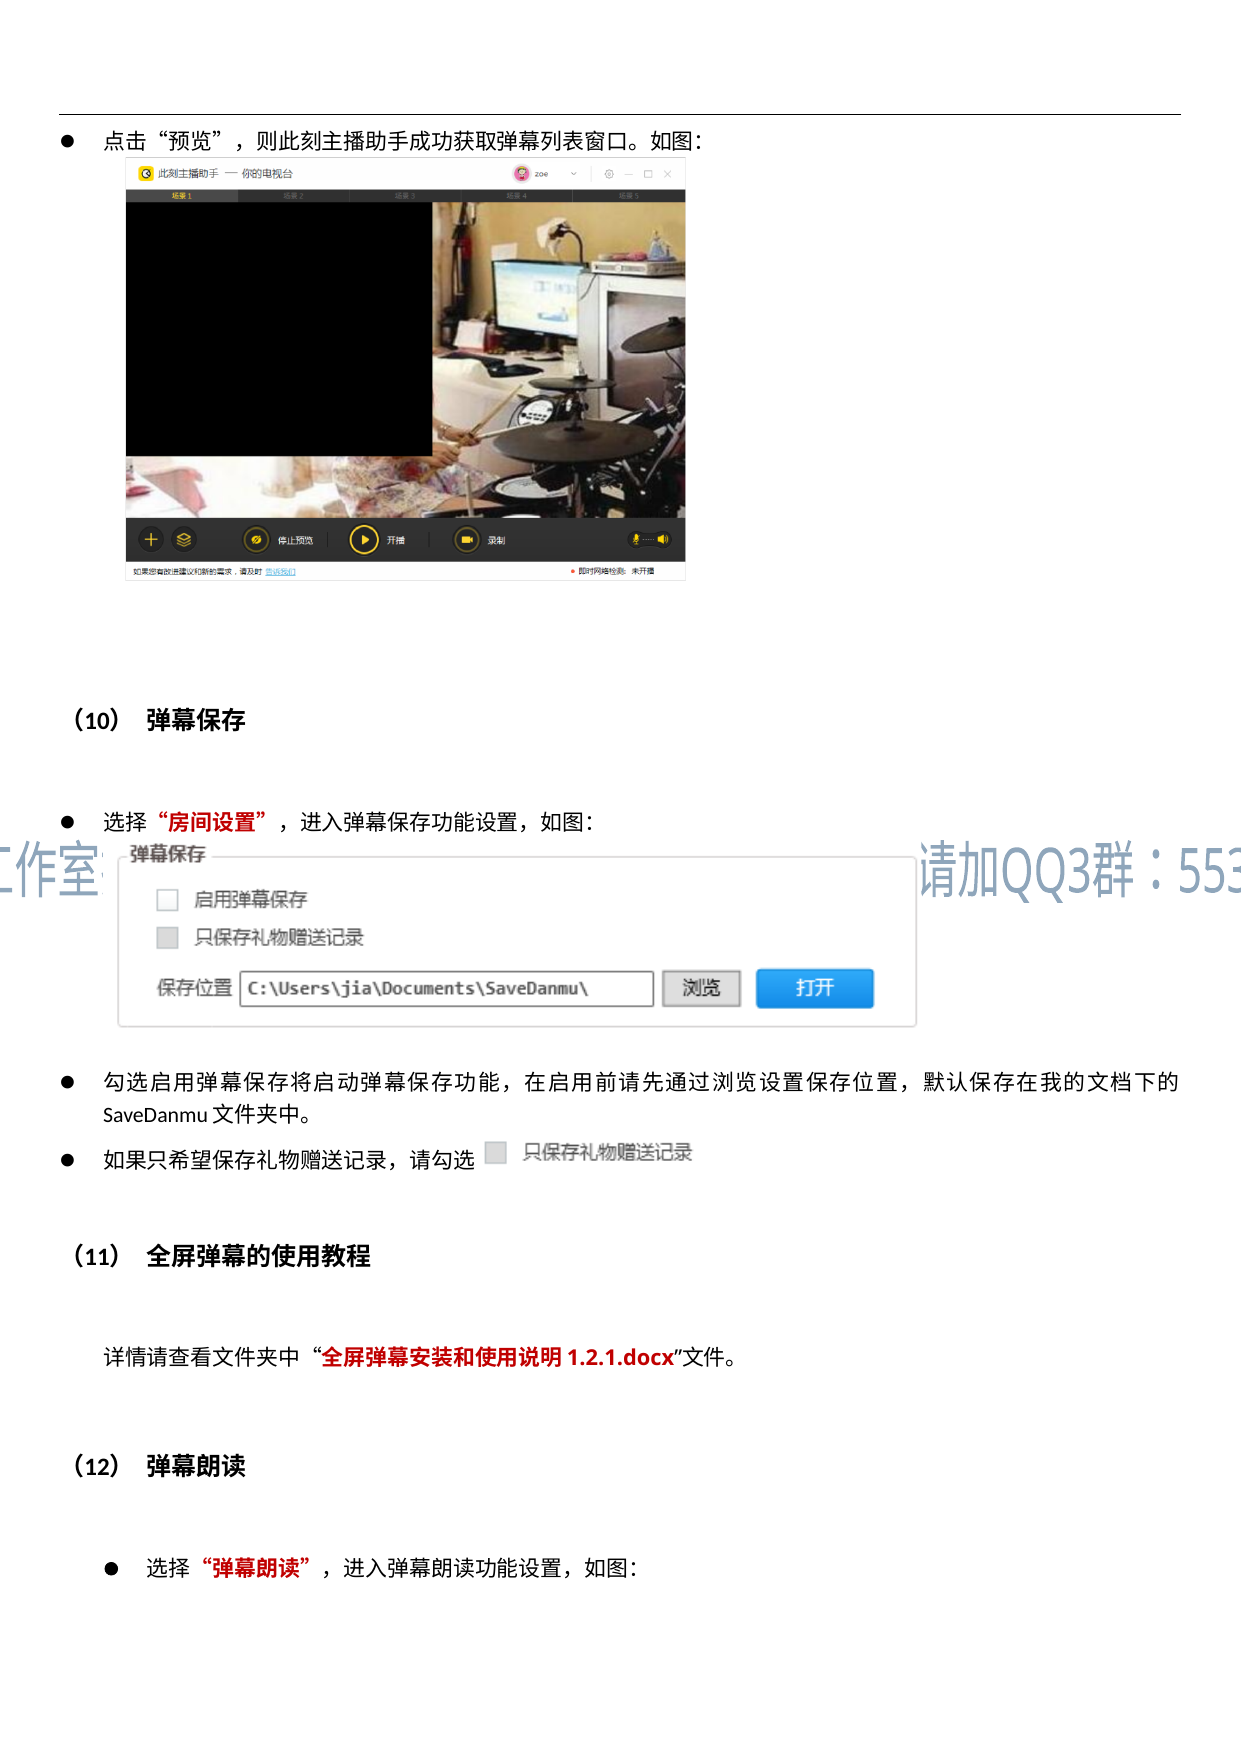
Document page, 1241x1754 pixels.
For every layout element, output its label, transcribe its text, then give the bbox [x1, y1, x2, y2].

list 勾选启用弹幕保存将启动弹幕保存功能，在启用前请先通过浏览设置保存位置，默认保存在我的文档下的SaveDanmu文件夹中。 [59, 1064, 1181, 1129]
list 点击“预览”，则此刻主播助手成功获取弹幕列表窗口。如图： [59, 124, 1181, 156]
list 如果只希望保存礼物赠送记录，请勾选 [59, 1129, 1181, 1194]
picture [474, 1129, 703, 1169]
picture [125, 157, 686, 581]
picture [102, 837, 922, 1034]
subtitle 弹幕朗读 [59, 1432, 1181, 1497]
list 详情请查看文件夹中“全屏弹幕安装和使用说明1.2.1.docx”文件。 [103, 1340, 1181, 1373]
list 选择“弹幕朗读”，进入弹幕朗读功能设置，如图： [103, 1551, 1181, 1583]
subtitle 全屏弹幕的使用教程 [59, 1222, 1181, 1287]
